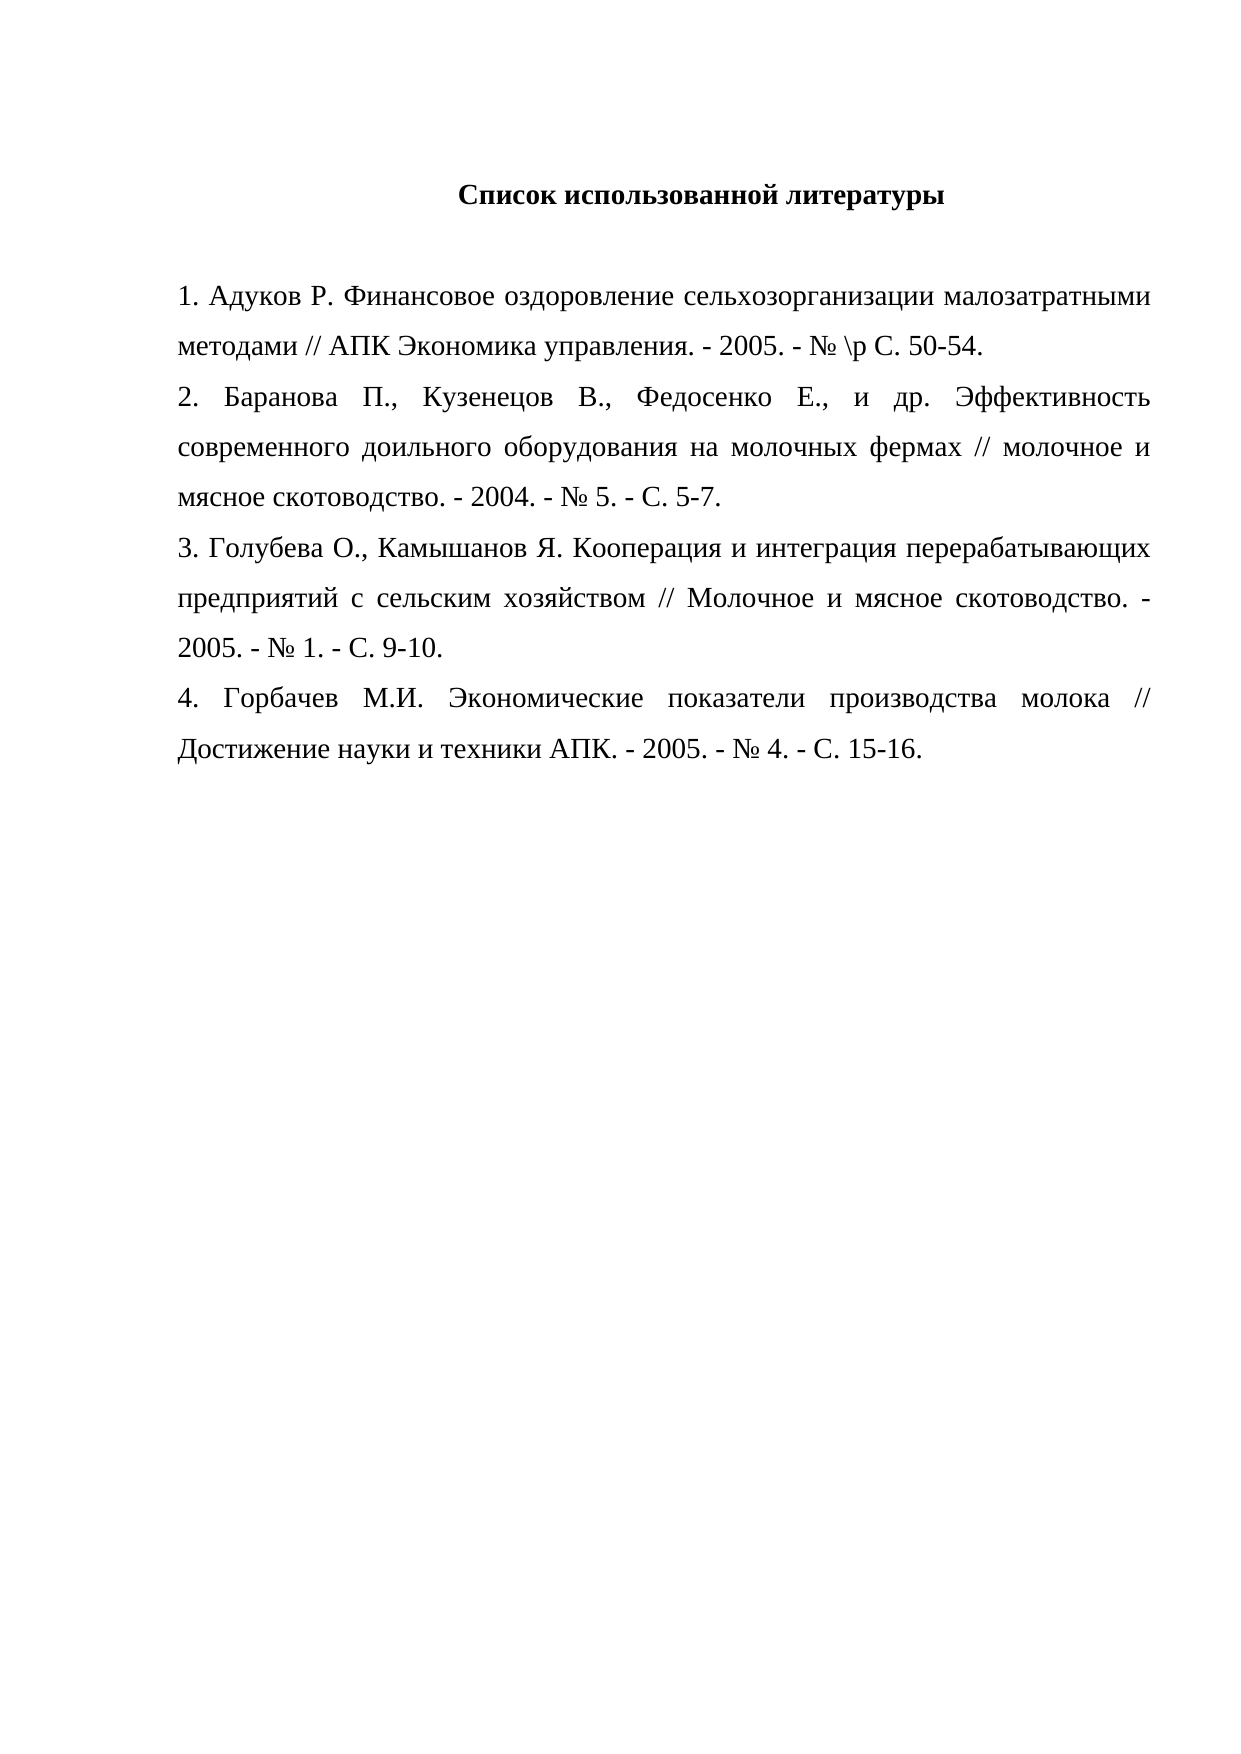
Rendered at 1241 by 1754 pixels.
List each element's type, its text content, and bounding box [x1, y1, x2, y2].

text 4. Горбачев М.И. Экономические показатели производства молока // Достижение науки и техники АПК. - 2005. - № 4. - С. 15-16. [177, 681, 1152, 764]
text Список использованной литературы [177, 177, 1152, 211]
text 1. Адуков Р. Финансовое оздоровление сельхозорганизации малозатратными методами // АПК Экономика управления. - 2005. - № \р С. 50-54. [177, 278, 1152, 362]
text 2. Баранова П., Кузенецов В., Федосенко Е., и др. Эффективность современного доильного оборудования на молочных фермах // молочное и мясное скотоводство. - 2004. - № 5. - С. 5-7. [177, 379, 1152, 513]
text 3. Голубева О., Камышанов Я. Кооперация и интеграция перерабатывающих предприятий с сельским хозяйством // Молочное и мясное скотоводство. - 2005. - № 1. - С. 9-10. [177, 530, 1152, 664]
